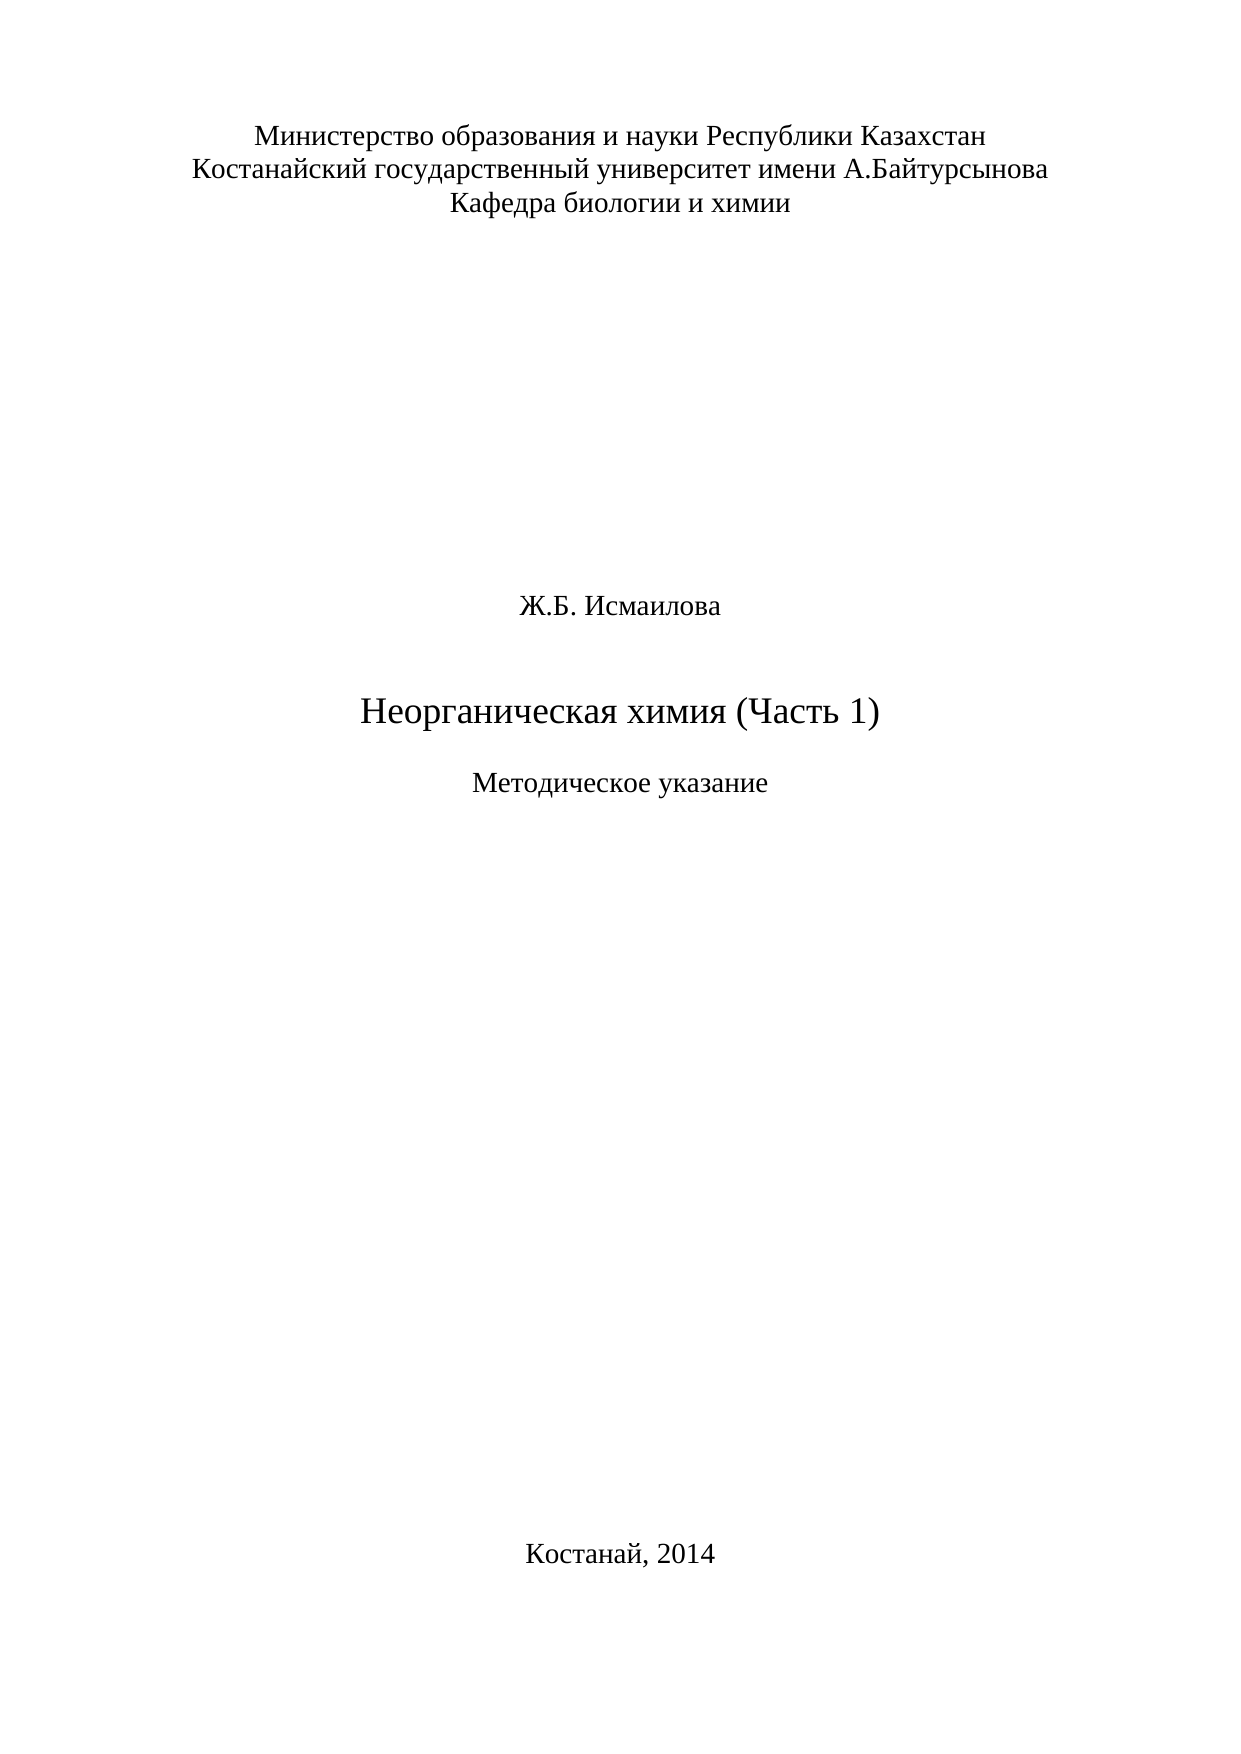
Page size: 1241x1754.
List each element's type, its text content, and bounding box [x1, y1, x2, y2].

text Методическое указание [118, 765, 1122, 798]
text Неорганическая химия (Часть 1) [118, 688, 1122, 731]
text Кафедра биологии и химии [118, 185, 1122, 219]
text Костанай, 2014 [118, 1536, 1122, 1570]
text Костанайский государственный университет имени А.Байтурсынова [118, 152, 1122, 185]
text Министерство образования и науки Республики Казахстан [118, 118, 1122, 152]
text Ж.Б. Исмаилова [118, 588, 1122, 621]
